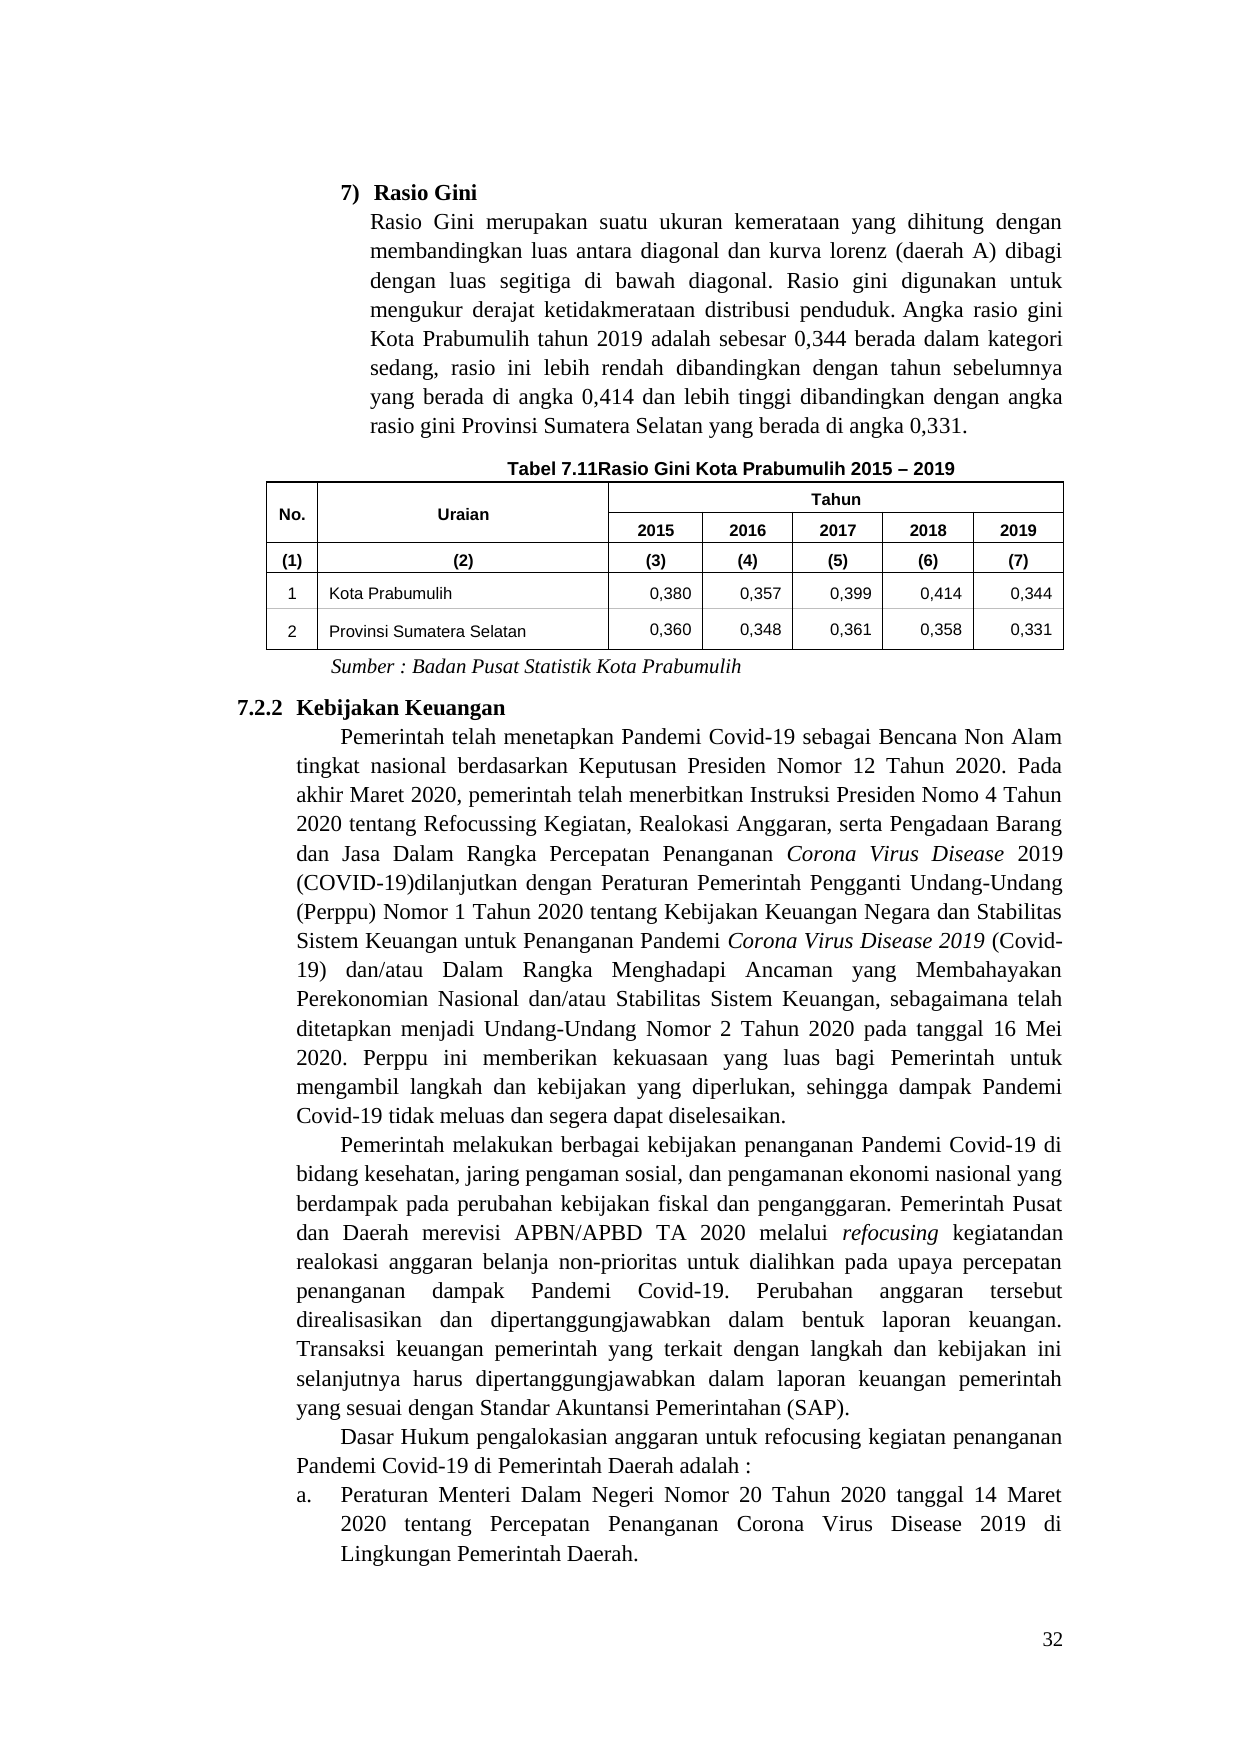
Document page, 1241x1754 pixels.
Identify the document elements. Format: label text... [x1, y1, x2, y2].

table_cell 2015 [609, 513, 702, 542]
list Kebijakan Keuangan [237, 692, 1063, 721]
table_cell 2 [267, 609, 317, 649]
table_cell 0,399 [793, 573, 882, 608]
table_cell (1) [267, 543, 317, 572]
table_cell 0,361 [793, 609, 882, 649]
table_cell 0,358 [883, 609, 973, 649]
list Peraturan Menteri Dalam Negeri Nomor 20 Tahun 2020 tanggal 14 Maret 2020 tentang Percepatan Penanganan Corona Virus Disease 2019 di Lingkungan Pemerintah Daerah. [296, 1479, 1063, 1567]
table_cell (7) [974, 543, 1063, 572]
text Sumber : Badan Pusat Statistik Kota Prabumulih [326, 650, 1063, 679]
table_cell 2019 [974, 513, 1063, 542]
table_cell 2018 [883, 513, 973, 542]
table_cell Provinsi Sumatera Selatan [318, 609, 608, 649]
table_cell (3) [609, 543, 702, 572]
table_cell 0,331 [974, 609, 1063, 649]
table_cell 0,380 [609, 573, 702, 608]
table_header No. [267, 483, 317, 542]
text Pemerintah telah menetapkan Pandemi Covid-19 sebagai Bencana Non Alam tingkat nasional berdasarkan Keputusan Presiden Nomor 12 Tahun 2020. Pada akhir Maret 2020, pemerintah telah menerbitkan Instruksi Presiden Nomo 4 Tahun 2020 tentang Refocussing Kegiatan, Realokasi Anggaran, serta Pengadaan Barang dan Jasa Dalam Rangka Percepatan Penanganan Corona Virus Disease 2019 (COVID-19)dilanjutkan dengan Peraturan Pemerintah Pengganti Undang-Undang (Perppu) Nomor 1 Tahun 2020 tentang Kebijakan Keuangan Negara dan Stabilitas Sistem Keuangan untuk Penanganan Pandemi Corona Virus Disease 2019 (Covid-19) dan/atau Dalam Rangka Menghadapi Ancaman yang Membahayakan Perekonomian Nasional dan/atau Stabilitas Sistem Keuangan, sebagaimana telah ditetapkan menjadi Undang-Undang Nomor 2 Tahun 2020 pada tanggal 16 Mei 2020. Perppu ini memberikan kekuasaan yang luas bagi Pemerintah untuk mengambil langkah dan kebijakan yang diperlukan, sehingga dampak Pandemi Covid-19 tidak meluas dan segera dapat diselesaikan. [296, 721, 1063, 1129]
table_cell 0,357 [703, 573, 792, 608]
list Dasar Hukum pengalokasian anggaran untuk refocusing kegiatan penanganan Pandemi Covid-19 di Pemerintah Daerah adalah : [296, 1421, 1063, 1479]
table_cell (4) [703, 543, 792, 572]
list Rasio Gini merupakan suatu ukuran kemerataan yang dihitung dengan membandingkan luas antara diagonal dan kurva lorenz (daerah A) dibagi dengan luas segitiga di bawah diagonal. Rasio gini digunakan untuk mengukur derajat ketidakmerataan distribusi penduduk. Angka rasio gini Kota Prabumulih tahun 2019 adalah sebesar 0,344 berada dalam kategori sedang, rasio ini lebih rendah dibandingkan dengan tahun sebelumnya yang berada di angka 0,414 dan lebih tinggi dibandingkan dengan angka rasio gini Provinsi Sumatera Selatan yang berada di angka 0,331. [370, 206, 1063, 440]
table_header Uraian [318, 483, 608, 542]
table_cell 2016 [703, 513, 792, 542]
list Rasio Gini [340, 177, 1063, 206]
table_cell (6) [883, 543, 973, 572]
table_cell (2) [318, 543, 608, 572]
table_cell (5) [793, 543, 882, 572]
table_cell Kota Prabumulih [318, 573, 608, 608]
table_cell 1 [267, 573, 317, 608]
table_cell 0,344 [974, 573, 1063, 608]
table_cell 2017 [793, 513, 882, 542]
table_header Tahun [609, 483, 1063, 512]
table_cell 0,348 [703, 609, 792, 649]
list Pemerintah melakukan berbagai kebijakan penanganan Pandemi Covid-19 di bidang kesehatan, jaring pengaman sosial, dan pengamanan ekonomi nasional yang berdampak pada perubahan kebijakan fiskal dan penganggaran. Pemerintah Pusat dan Daerah merevisi APBN/APBD TA 2020 melalui refocusing kegiatandan realokasi anggaran belanja non-prioritas untuk dialihkan pada upaya percepatan penanganan dampak Pandemi Covid-19. Perubahan anggaran tersebut direalisasikan dan dipertanggungjawabkan dalam bentuk laporan keuangan. Transaksi keuangan pemerintah yang terkait dengan langkah dan kebijakan ini selanjutnya harus dipertanggungjawabkan dalam laporan keuangan pemerintah yang sesuai dengan Standar Akuntansi Pemerintahan (SAP). [296, 1129, 1063, 1421]
text Tabel 7.11Rasio Gini Kota Prabumulih 2015 – 2019 [399, 452, 1063, 481]
table_cell 0,360 [609, 609, 702, 649]
table_cell 0,414 [883, 573, 973, 608]
